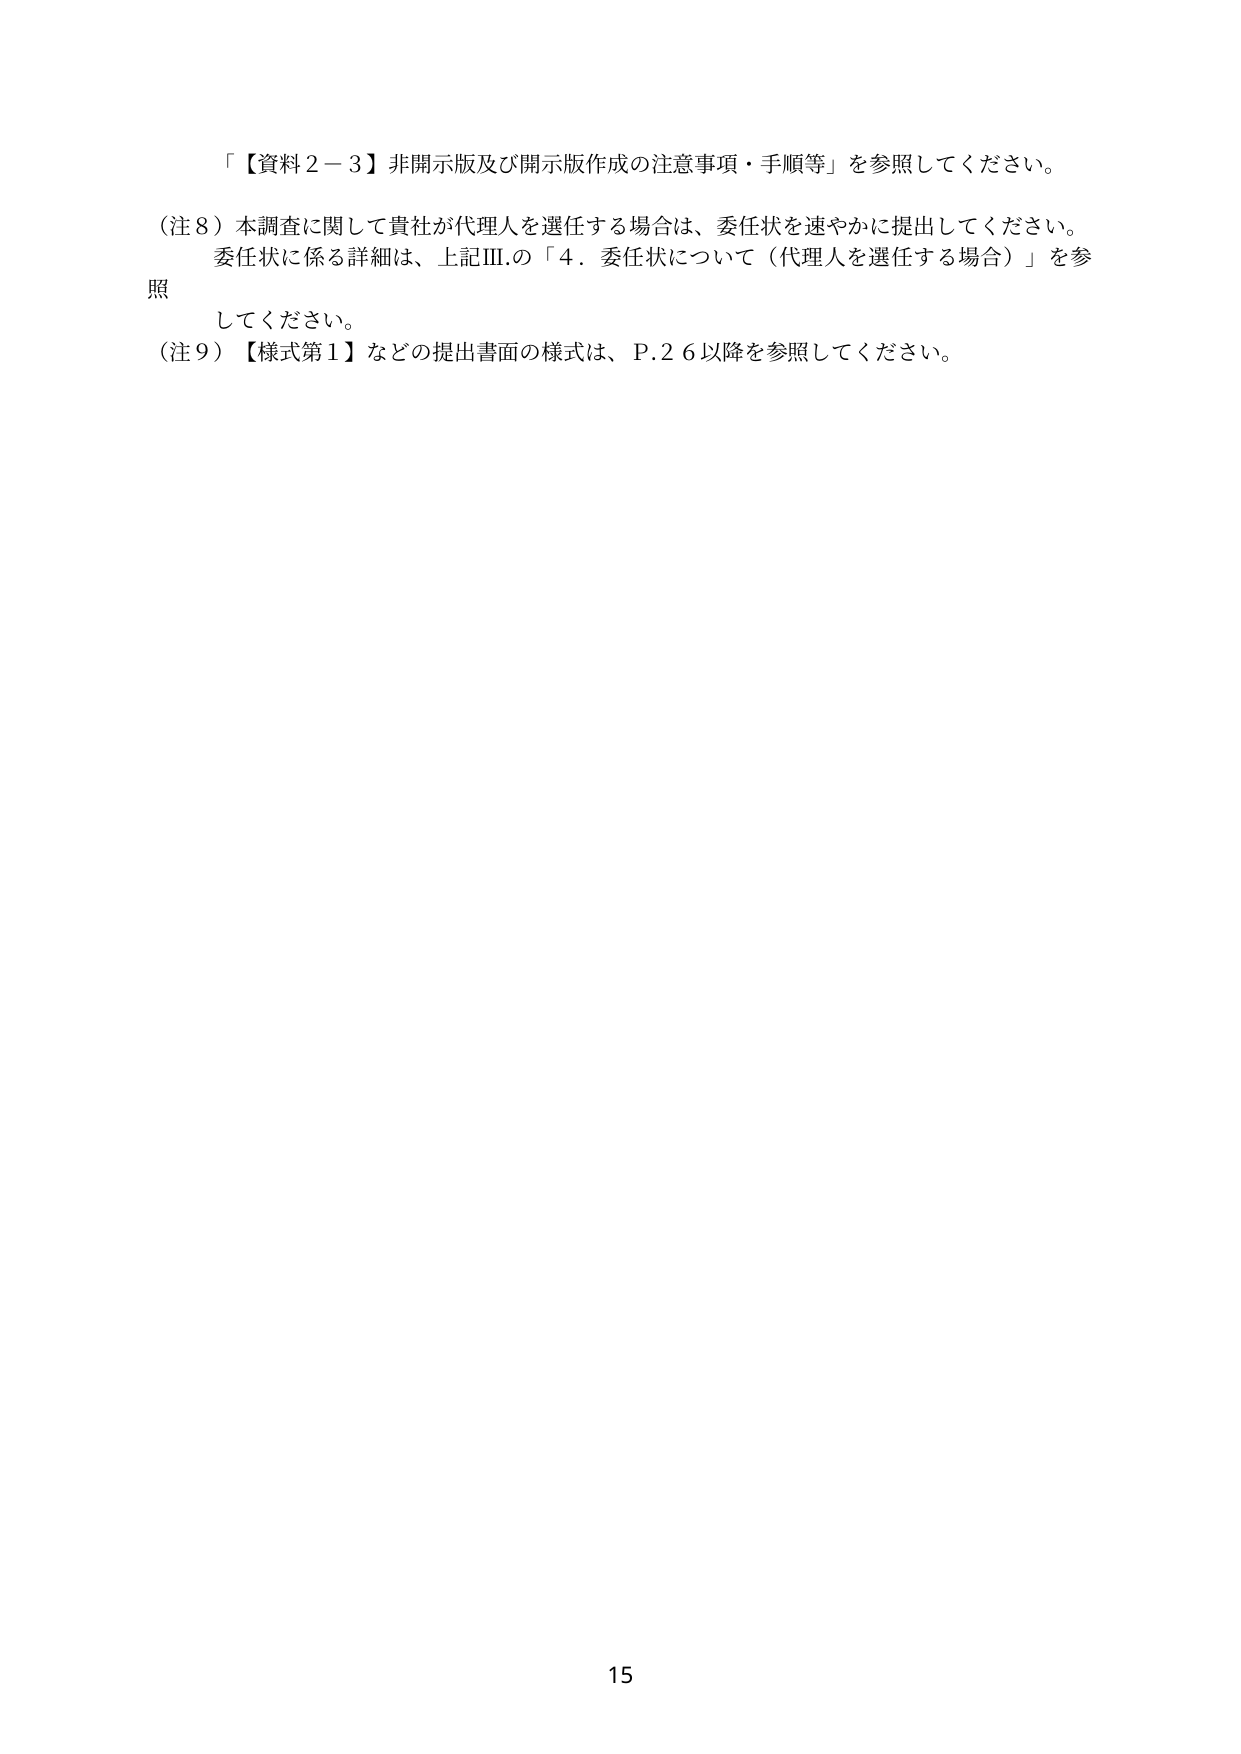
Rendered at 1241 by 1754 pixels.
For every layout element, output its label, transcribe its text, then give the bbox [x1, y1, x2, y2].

text （注８）本調査に関して貴社が代理人を選任する場合は、委任状を速やかに提出してください。 [148, 209, 1092, 240]
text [148, 148, 1092, 179]
text 委任状に係る詳細は、上記Ⅲ.の「４．委任状について（代理人を選任する場合）」を参照 [148, 240, 1092, 303]
text してください。 [148, 303, 1092, 335]
text （注９）【様式第１】などの提出書面の様式は、Ｐ.２６以降を参照してください。 [148, 335, 1092, 366]
